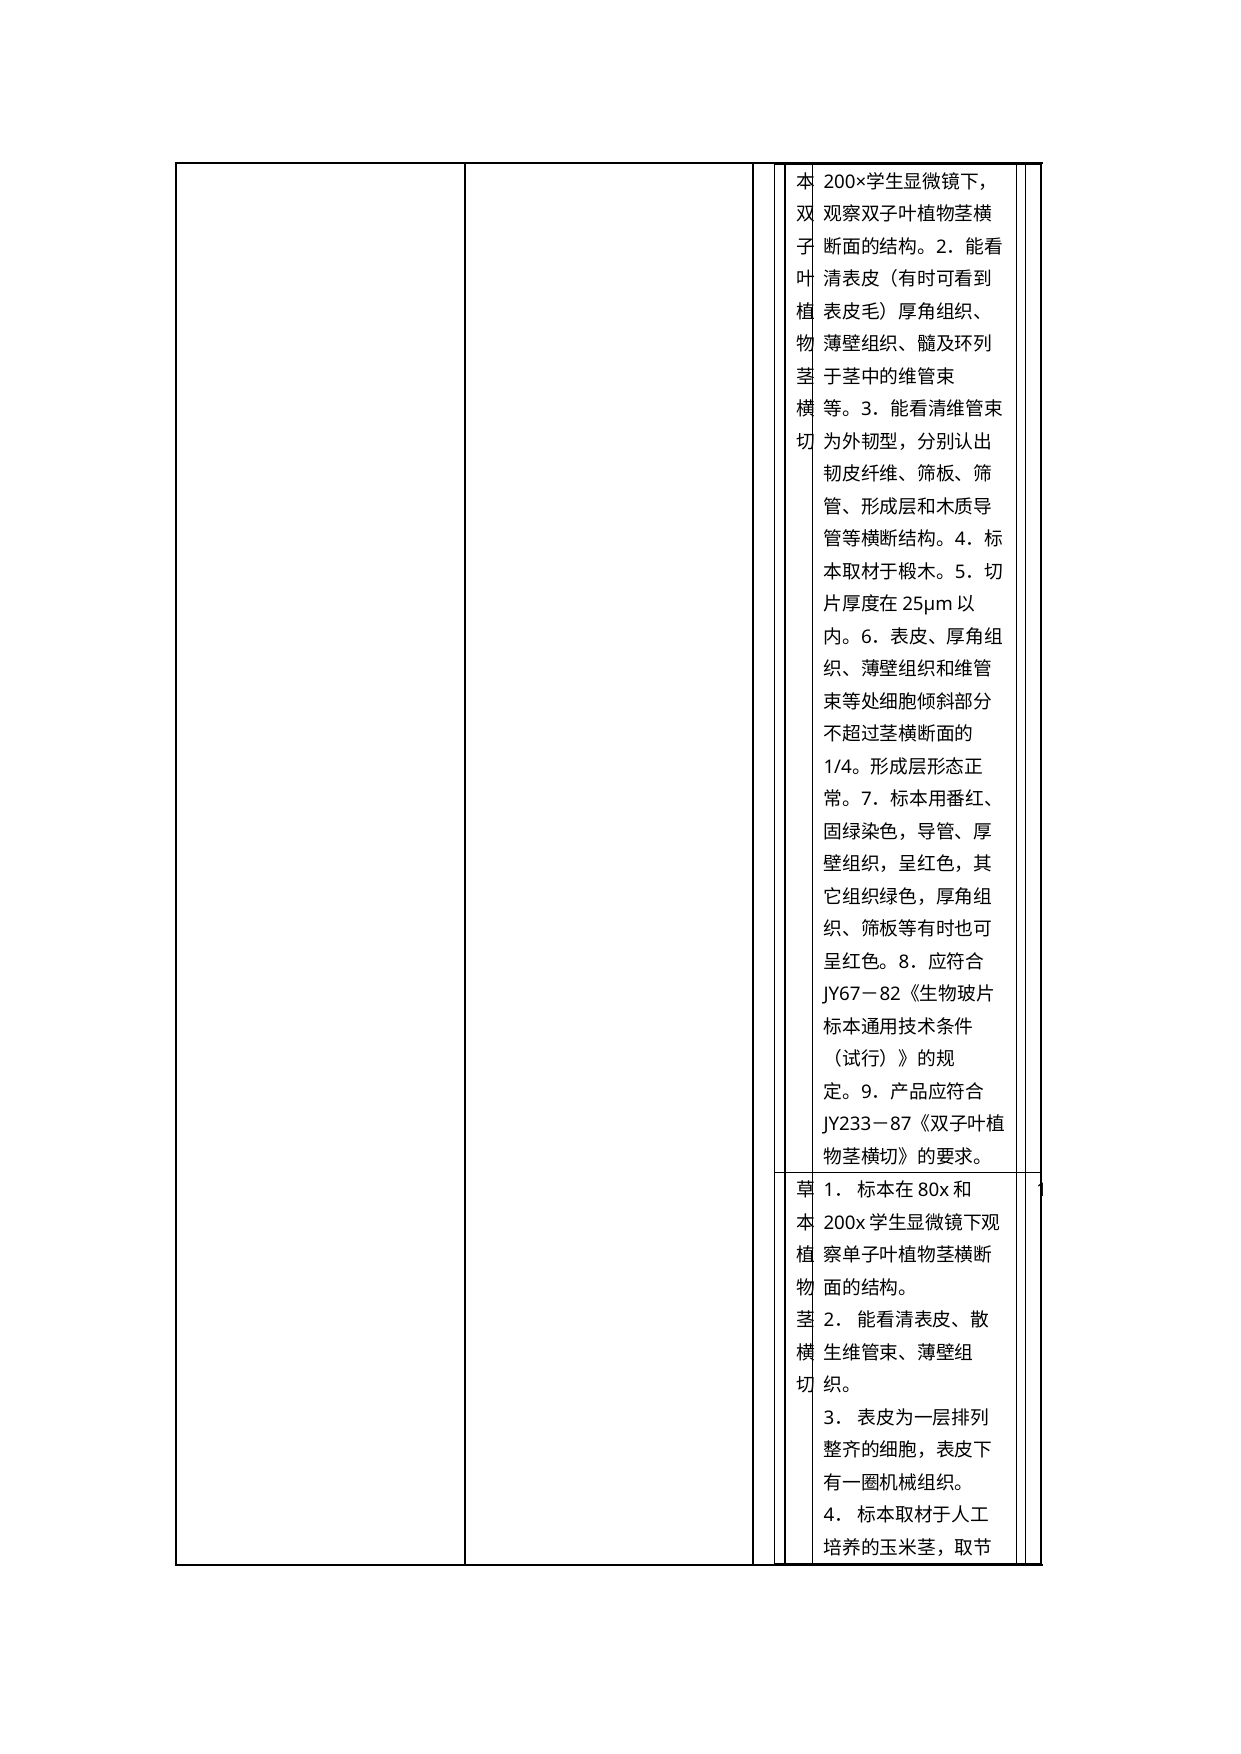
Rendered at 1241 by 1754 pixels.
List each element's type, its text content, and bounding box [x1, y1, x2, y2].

table_cell [786, 165, 812, 1172]
table_cell [1026, 1173, 1040, 1563]
table_cell [466, 164, 752, 1564]
table_cell [813, 165, 1016, 1172]
table_cell 1 [177, 164, 464, 1564]
table_cell [1026, 165, 1040, 1172]
table_cell [1017, 165, 1025, 1172]
table_cell [1017, 1173, 1025, 1563]
table_cell [786, 1173, 812, 1563]
table_cell [775, 1173, 784, 1563]
table_cell [754, 164, 774, 1564]
table_cell [775, 165, 784, 1172]
table_cell [813, 1173, 1016, 1563]
